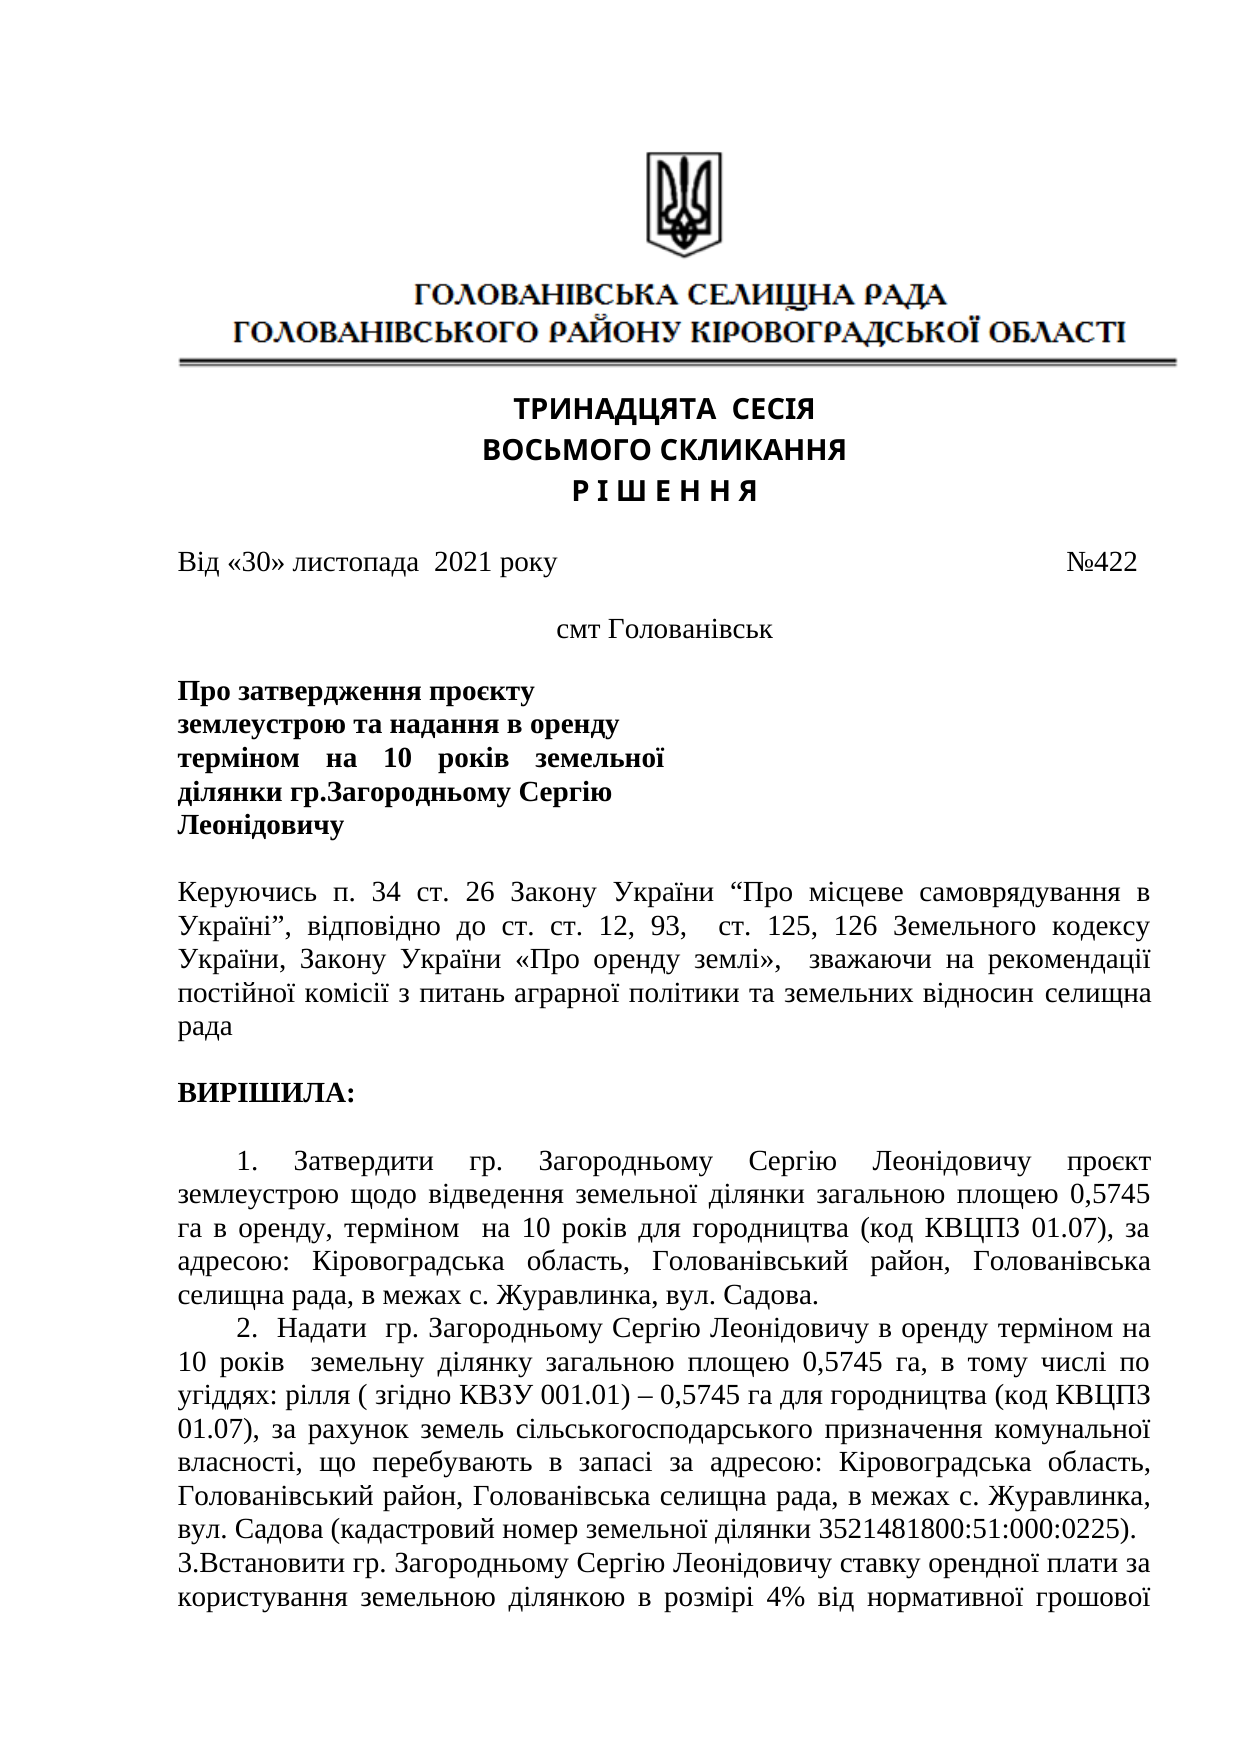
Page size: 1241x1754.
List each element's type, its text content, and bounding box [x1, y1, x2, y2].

text 1. Затвердити гр. Загородньому Сергію Леонідовичу проєкт землеустрою щодо відведення земельної ділянки загальною площею 0,5745 га в оренду, терміном на 10 років для городництва (код КВЦПЗ 01.07), за адресою: Кіровоградська область, Голованівський район, Голованівська селищна рада, в межах с. Журавлинка, вул. Садова. [177, 1143, 1152, 1310]
text Р І Ш Е Н Н Я [177, 471, 1152, 510]
picture [177, 151, 1179, 377]
text терміном на 10 років земельної ділянки гр.Загородньому Сергію [177, 740, 664, 807]
table_header ТРИНАДЦЯТА СЕСІЯ [177, 389, 1152, 429]
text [177, 1545, 1152, 1612]
text смт Голованівськ [177, 611, 1152, 644]
text землеустрою та надання в оренду [177, 707, 814, 740]
text Від «30» листопада 2021 року №422 [177, 544, 1152, 577]
text ВИРІШИЛА: [177, 1076, 1152, 1109]
text 2. Надати гр. Загородньому Сергію Леонідовичу в оренду терміном на 10 років земельну ділянку загальною площею 0,5745 га, в тому числі по угіддях: рілля ( згідно КВЗУ 001.01) – 0,5745 га для городництва (код КВЦПЗ 01.07), за рахунок земель сільськогосподарського призначення комунальної власності, що перебувають в запасі за адресою: Кіровоградська область, Голованівський район, Голованівська селищна рада, в межах с. Журавлинка, вул. Садова (кадастровий номер земельної ділянки 3521481800:51:000:0225). [177, 1310, 1152, 1545]
text Леонідовичу [177, 807, 664, 841]
table_cell ВОСЬМОГО СКЛИКАННЯ [177, 430, 1152, 471]
text Про затвердження проєкту [177, 673, 828, 707]
text Керуючись п. 34 ст. 26 Закону України “Про місцеве самоврядування в Україні”, відповідно до ст. ст. 12, 93, ст. 125, 126 Земельного кодексу України, Закону України «Про оренду землі», зважаючи на рекомендації постійної комісії з питань аграрної політики та земельних відносин селищна рада [177, 874, 1152, 1042]
